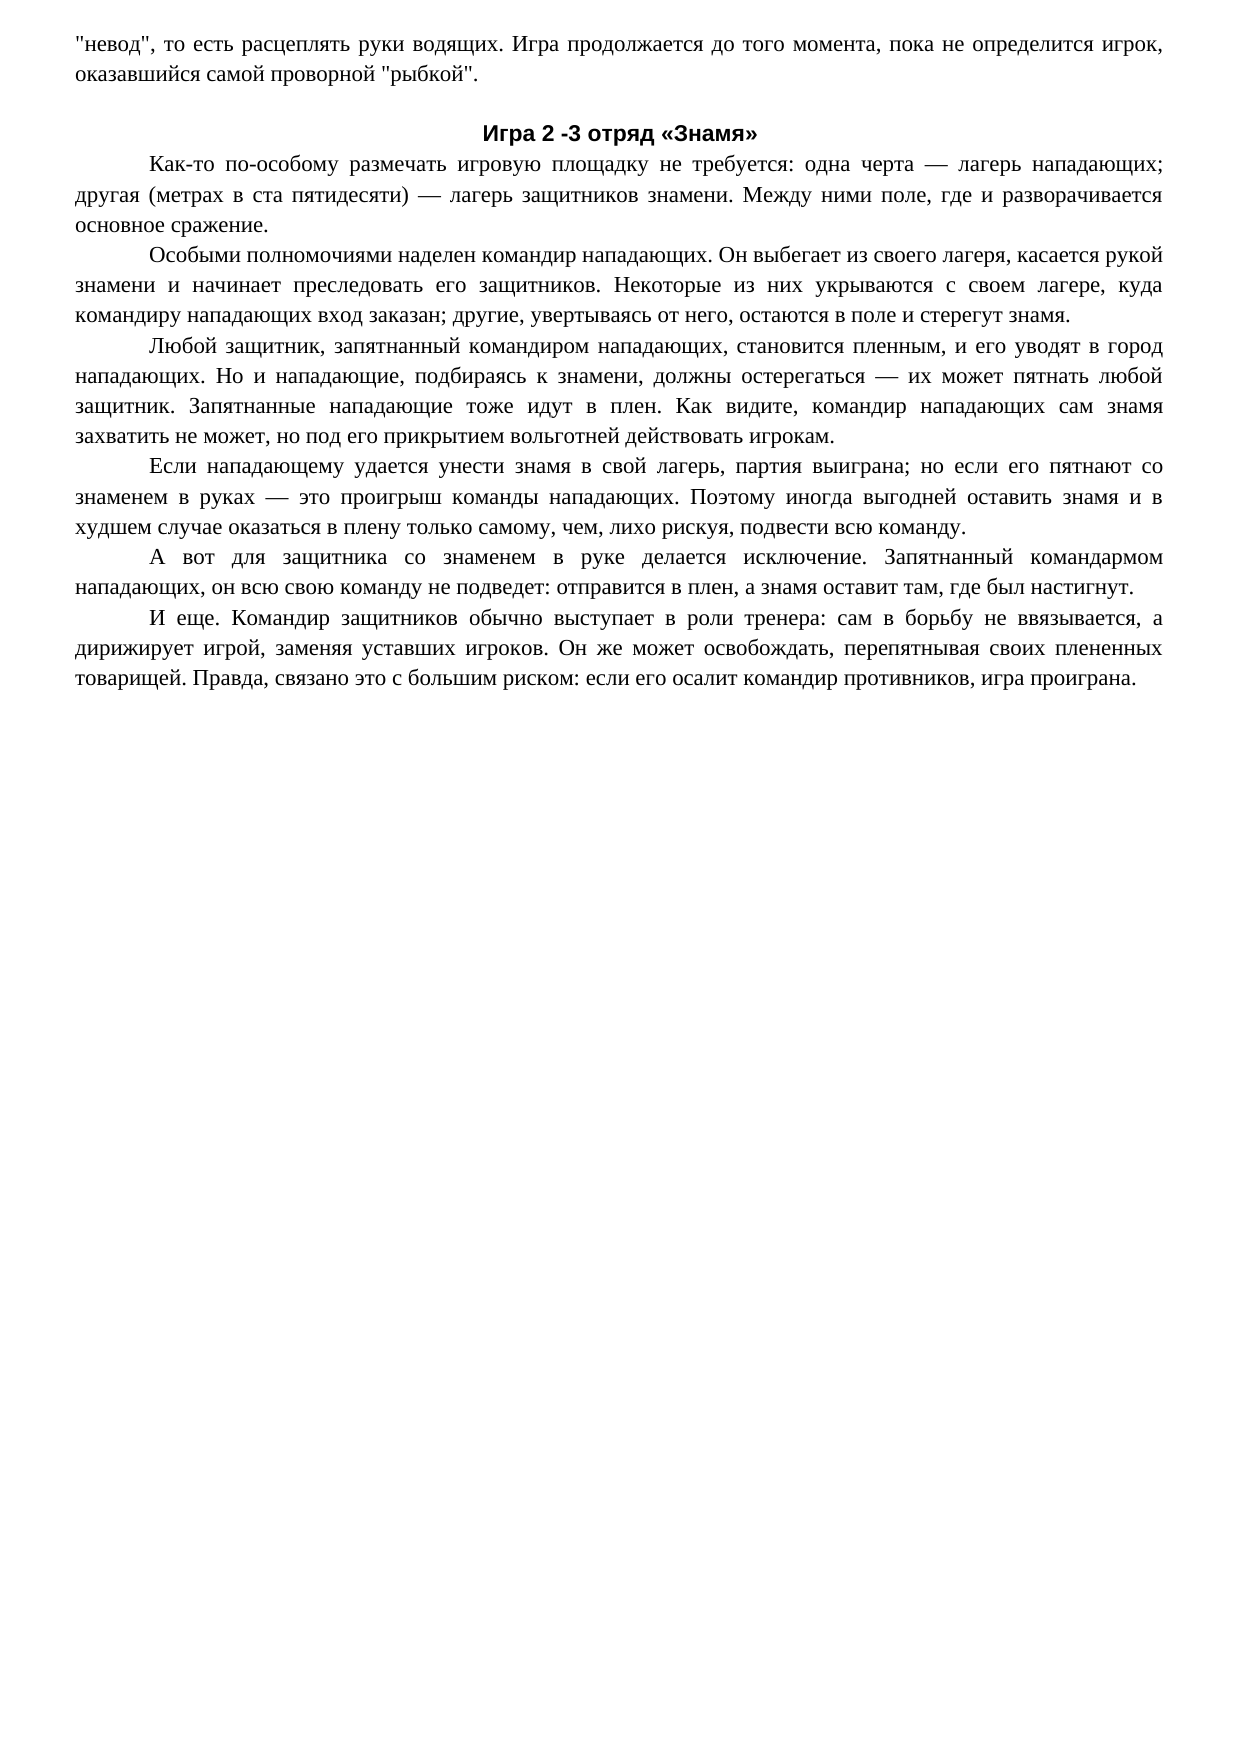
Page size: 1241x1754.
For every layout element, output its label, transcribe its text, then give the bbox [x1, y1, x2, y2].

text И еще. Командир защитников обычно выступает в роли тренера: сам в борьбу не ввязывается, а дирижирует игрой, заменяя уставших игроков. Он же может освобождать, перепятнывая своих плененных товарищей. Правда, связано это с большим риском: если его осалит командир противников, игра проиграна. [75, 603, 1165, 690]
text Игра 2 -3 отряд «Знамя» [75, 120, 1165, 147]
text Особыми полномочиями наделен командир нападающих. Он выбегает из своего лагеря, касается рукой знамени и начинает преследовать его защитников. Некоторые из них укрываются с своем лагере, куда командиру нападающих вход заказан; другие, увертываясь от него, остаются в поле и стерегут знамя. [75, 241, 1165, 328]
text Если нападающему удается унести знамя в свой лагерь, партия выиграна; но если его пятнают со знаменем в руках — это проигрыш команды нападающих. Поэтому иногда выгодней оставить знамя и в худшем случае оказаться в плену только самому, чем, лихо рискуя, подвести всю команду. [75, 452, 1165, 539]
text Любой защитник, запятнанный командиром нападающих, становится пленным, и его уводят в город нападающих. Но и нападающие, подбираясь к знамени, должны остерегаться — их может пятнать любой защитник. Запятнанные нападающие тоже идут в плен. Как видите, командир нападающих сам знамя захватить не может, но под его прикрытием вольготней действовать игрокам. [75, 332, 1165, 449]
text Как-то по-особому размечать игровую площадку не требуется: одна черта — лагерь нападающих; другая (метрах в ста пятидесяти) — лагерь защитников знамени. Между ними поле, где и разворачивается основное сражение. [75, 150, 1165, 237]
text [75, 29, 1165, 86]
text А вот для защитника со знаменем в руке делается исключение. Запятнанный командармом нападающих, он всю свою команду не подведет: отправится в плен, а знамя оставит там, где был настигнут. [75, 543, 1165, 600]
